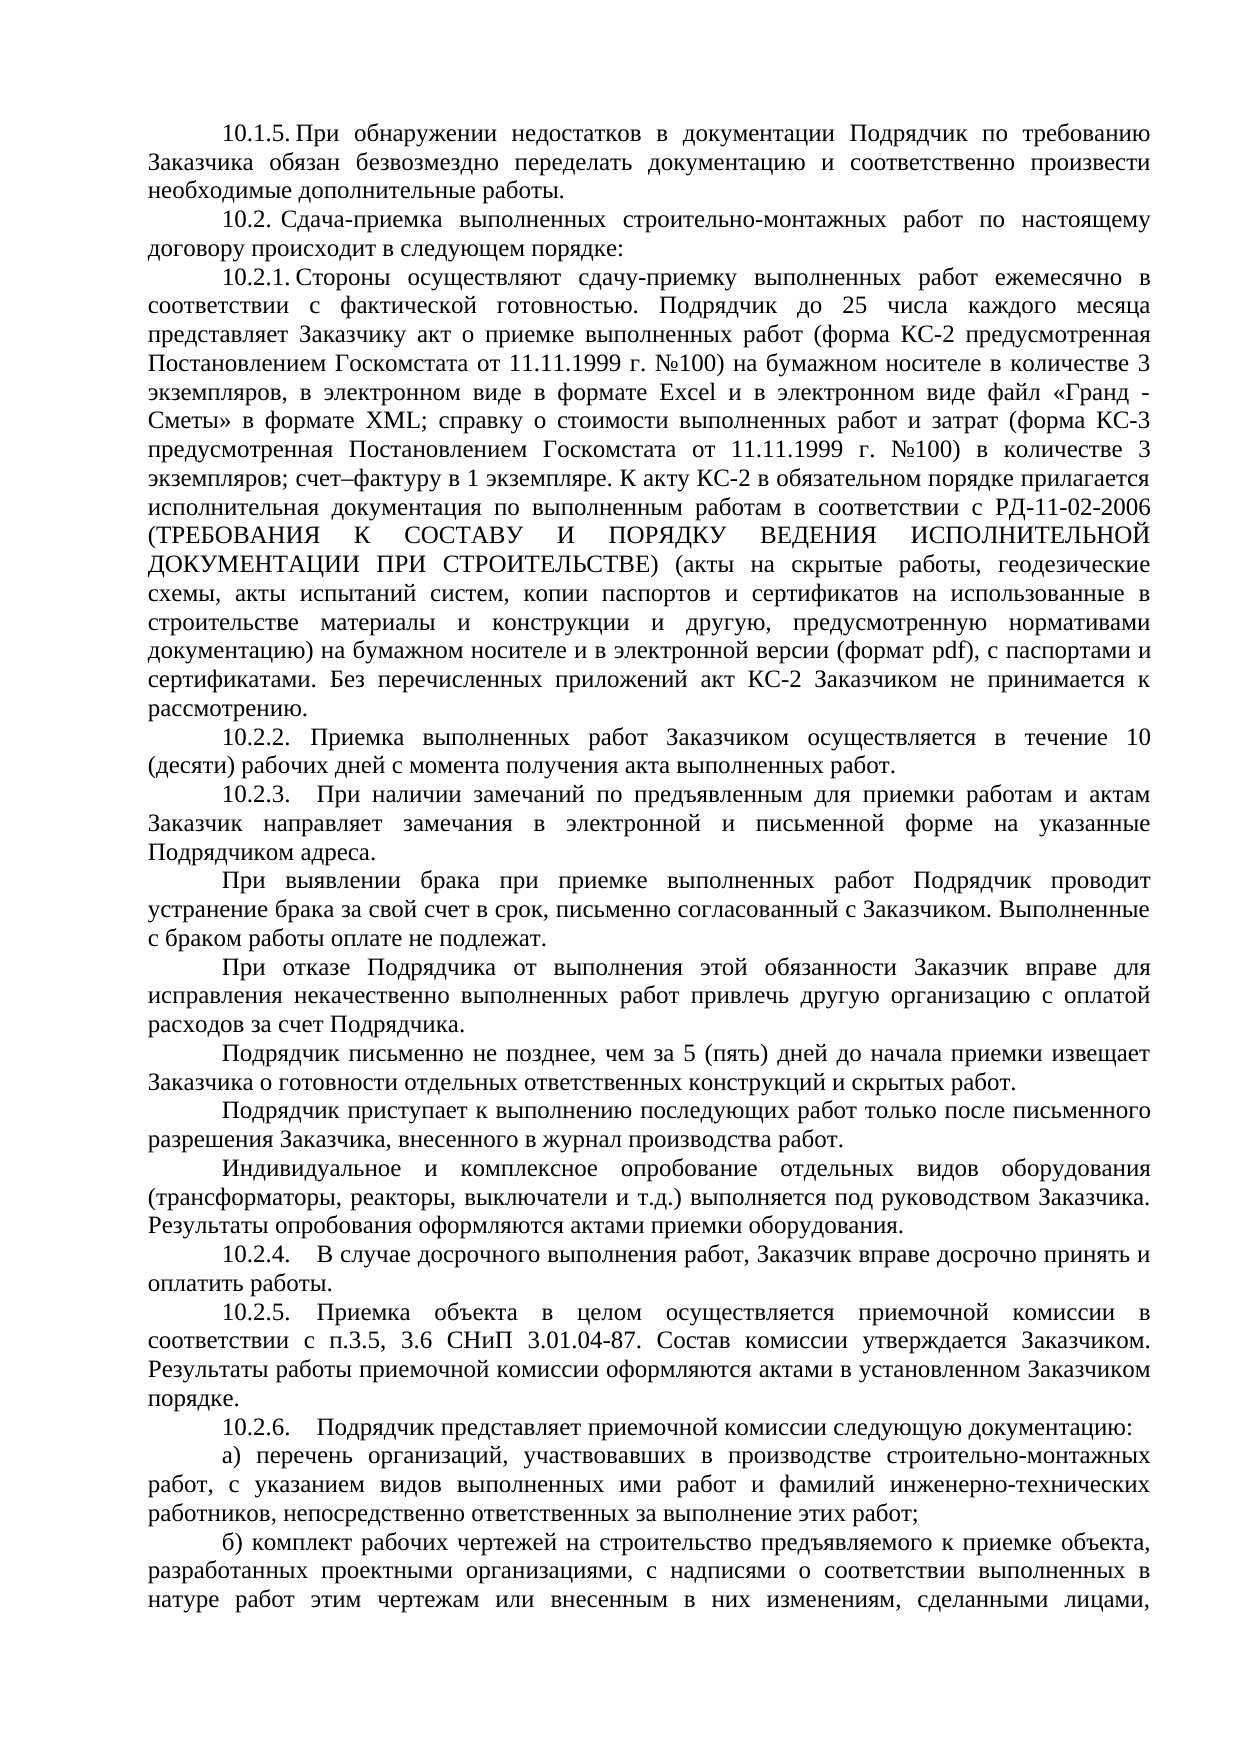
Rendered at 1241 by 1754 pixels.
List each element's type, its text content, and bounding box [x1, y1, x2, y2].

text При выявлении брака при приемке выполненных работ Подрядчик проводит устранение брака за свой счет в срок, письменно согласованный с Заказчиком. Выполненные с браком работы оплате не подлежат. [148, 866, 1152, 952]
list Приемка объекта в целом осуществляется приемочной комиссии в соответствии с п.3.5, 3.6 СНиП 3.01.04-87. Состав комиссии утверждается Заказчиком. Результаты работы приемочной комиссии оформляются актами в установленном Заказчиком порядке. [148, 1297, 1152, 1412]
list Сдача-приемка выполненных строительно-монтажных работ по настоящему договору происходит в следующем порядке: [148, 204, 1152, 262]
list В случае досрочного выполнения работ, Заказчик вправе досрочно принять и оплатить работы. [148, 1239, 1152, 1297]
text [148, 1527, 1152, 1613]
list Стороны осуществляют сдачу-приемку выполненных работ ежемесячно в соответствии с фактической готовностью. Подрядчик до 25 числа каждого месяца представляет Заказчику акт о приемке выполненных работ (форма КС-2 предусмотренная Постановлением Госкомстата от 11.11.1999 г. №100) на бумажном носителе в количестве 3 экземпляров, в электронном виде в формате Excel и в электронном виде файл «Гранд - Сметы» в формате XML; справку о стоимости выполненных работ и затрат (форма КС-3 предусмотренная Постановлением Госкомстата от 11.11.1999 г. №100) в количестве 3 экземпляров; счет–фактуру в 1 экземпляре. К акту КС-2 в обязательном порядке прилагается исполнительная документация по выполненным работам в соответствии с РД-11-02-2006 (ТРЕБОВАНИЯ К СОСТАВУ И ПОРЯДКУ ВЕДЕНИЯ ИСПОЛНИТЕЛЬНОЙ ДОКУМЕНТАЦИИ ПРИ СТРОИТЕЛЬСТВЕ) (акты на скрытые работы, геодезические схемы, акты испытаний систем, копии паспортов и сертификатов на использованные в строительстве материалы и конструкции и другую, предусмотренную нормативами документацию) на бумажном носителе и в электронной версии (формат pdf), с паспортами и сертификатами. Без перечисленных приложений акт КС-2 Заказчиком не принимается к рассмотрению. [148, 262, 1152, 722]
text а) перечень организаций, участвовавших в производстве строительно-монтажных работ, с указанием видов выполненных ими работ и фамилий инженерно-технических работников, непосредственно ответственных за выполнение этих работ; [148, 1441, 1152, 1527]
list При обнаружении недостатков в документации Подрядчик по требованию Заказчика обязан безвозмездно переделать документацию и соответственно произвести необходимые дополнительные работы. [148, 118, 1152, 204]
list Подрядчик представляет приемочной комиссии следующую документацию: [148, 1412, 1152, 1441]
text Подрядчик письменно не позднее, чем за 5 (пять) дней до начала приемки извещает Заказчика о готовности отдельных ответственных конструкций и скрытых работ. [148, 1038, 1152, 1096]
text Подрядчик приступает к выполнению последующих работ только после письменного разрешения Заказчика, внесенного в журнал производства работ. [148, 1096, 1152, 1153]
text Индивидуальное и комплексное опробование отдельных видов оборудования (трансформаторы, реакторы, выключатели и т.д.) выполняется под руководством Заказчика. Результаты опробования оформляются актами приемки оборудования. [148, 1153, 1152, 1239]
list Приемка выполненных работ Заказчиком осуществляется в течение 10 (десяти) рабочих дней с момента получения акта выполненных работ. [148, 722, 1152, 779]
list При наличии замечаний по предъявленным для приемки работам и актам Заказчик направляет замечания в электронной и письменной форме на указанные Подрядчиком адреса. [148, 779, 1152, 866]
text При отказе Подрядчика от выполнения этой обязанности Заказчик вправе для исправления некачественно выполненных работ привлечь другую организацию с оплатой расходов за счет Подрядчика. [148, 952, 1152, 1038]
